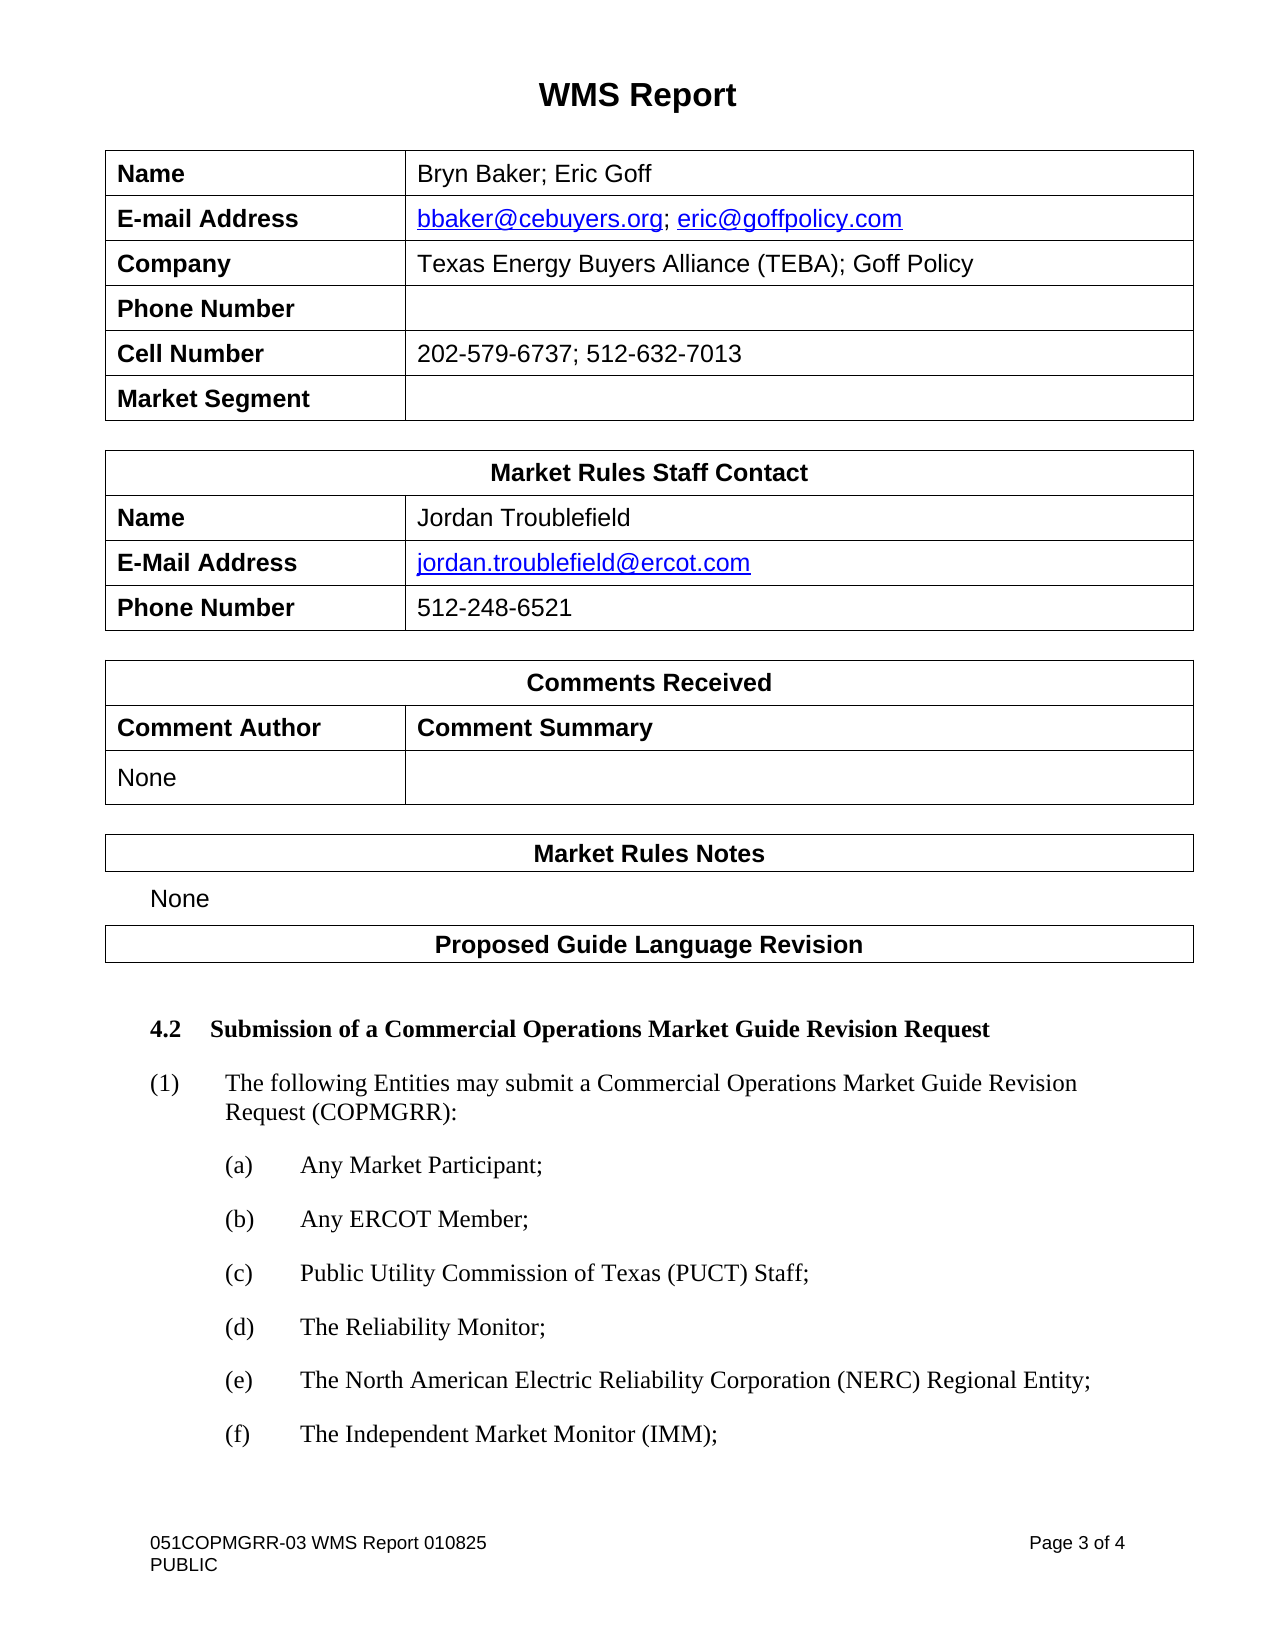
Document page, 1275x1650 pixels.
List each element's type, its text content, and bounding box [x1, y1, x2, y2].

table_cell Name [106, 151, 405, 195]
table_cell None [106, 751, 405, 804]
table_header Market Rules Staff Contact [106, 451, 1193, 495]
table_cell Company [106, 241, 405, 285]
table_header Proposed Guide Language Revision [106, 926, 1193, 962]
text (a) Any Market Participant; [225, 1151, 1125, 1179]
text (b) Any ERCOT Member; [225, 1204, 1125, 1233]
table_cell [406, 376, 1193, 420]
table_cell Jordan Troublefield [406, 496, 1193, 540]
table_cell Comment Summary [406, 706, 1193, 749]
text (c) Public Utility Commission of Texas (PUCT) Staff; [225, 1258, 1125, 1287]
table_cell Comment Author [106, 706, 405, 749]
table_cell Texas Energy Buyers Alliance (TEBA); Goff Policy [406, 241, 1193, 285]
table_cell Cell Number [106, 331, 405, 375]
table_cell [406, 751, 1193, 804]
table_header Market Rules Notes [106, 835, 1193, 871]
table_cell Phone Number [106, 286, 405, 330]
table_cell 202-579-6737; 512-632-7013 [406, 331, 1193, 375]
text (d) The Reliability Monitor; [225, 1312, 1125, 1341]
text (f) The Independent Market Monitor (IMM); [225, 1419, 1125, 1448]
table_cell E-Mail Address [106, 541, 405, 585]
table_header Comments Received [106, 661, 1193, 704]
table_cell Bryn Baker; Eric Goff [406, 151, 1193, 195]
text None [150, 884, 1125, 913]
table_cell E-mail Address [106, 196, 405, 240]
table_cell Phone Number [106, 586, 405, 630]
table_cell [406, 286, 1193, 330]
table_cell jordan.troublefield@ercot.com [406, 541, 1193, 585]
table_cell 512-248-6521 [406, 586, 1193, 630]
table_cell Market Segment [106, 376, 405, 420]
table_cell Name [106, 496, 405, 540]
text (e) The North American Electric Reliability Corporation (NERC) Regional Entity; [225, 1366, 1125, 1394]
table_cell bbaker@cebuyers.org; eric@goffpolicy.com [406, 196, 1193, 240]
text (1) The following Entities may submit a Commercial Operations Market Guide Revision Request (COPMGRR): [150, 1068, 1125, 1126]
text 4.2 Submission of a Commercial Operations Market Guide Revision Request [150, 1014, 1125, 1043]
